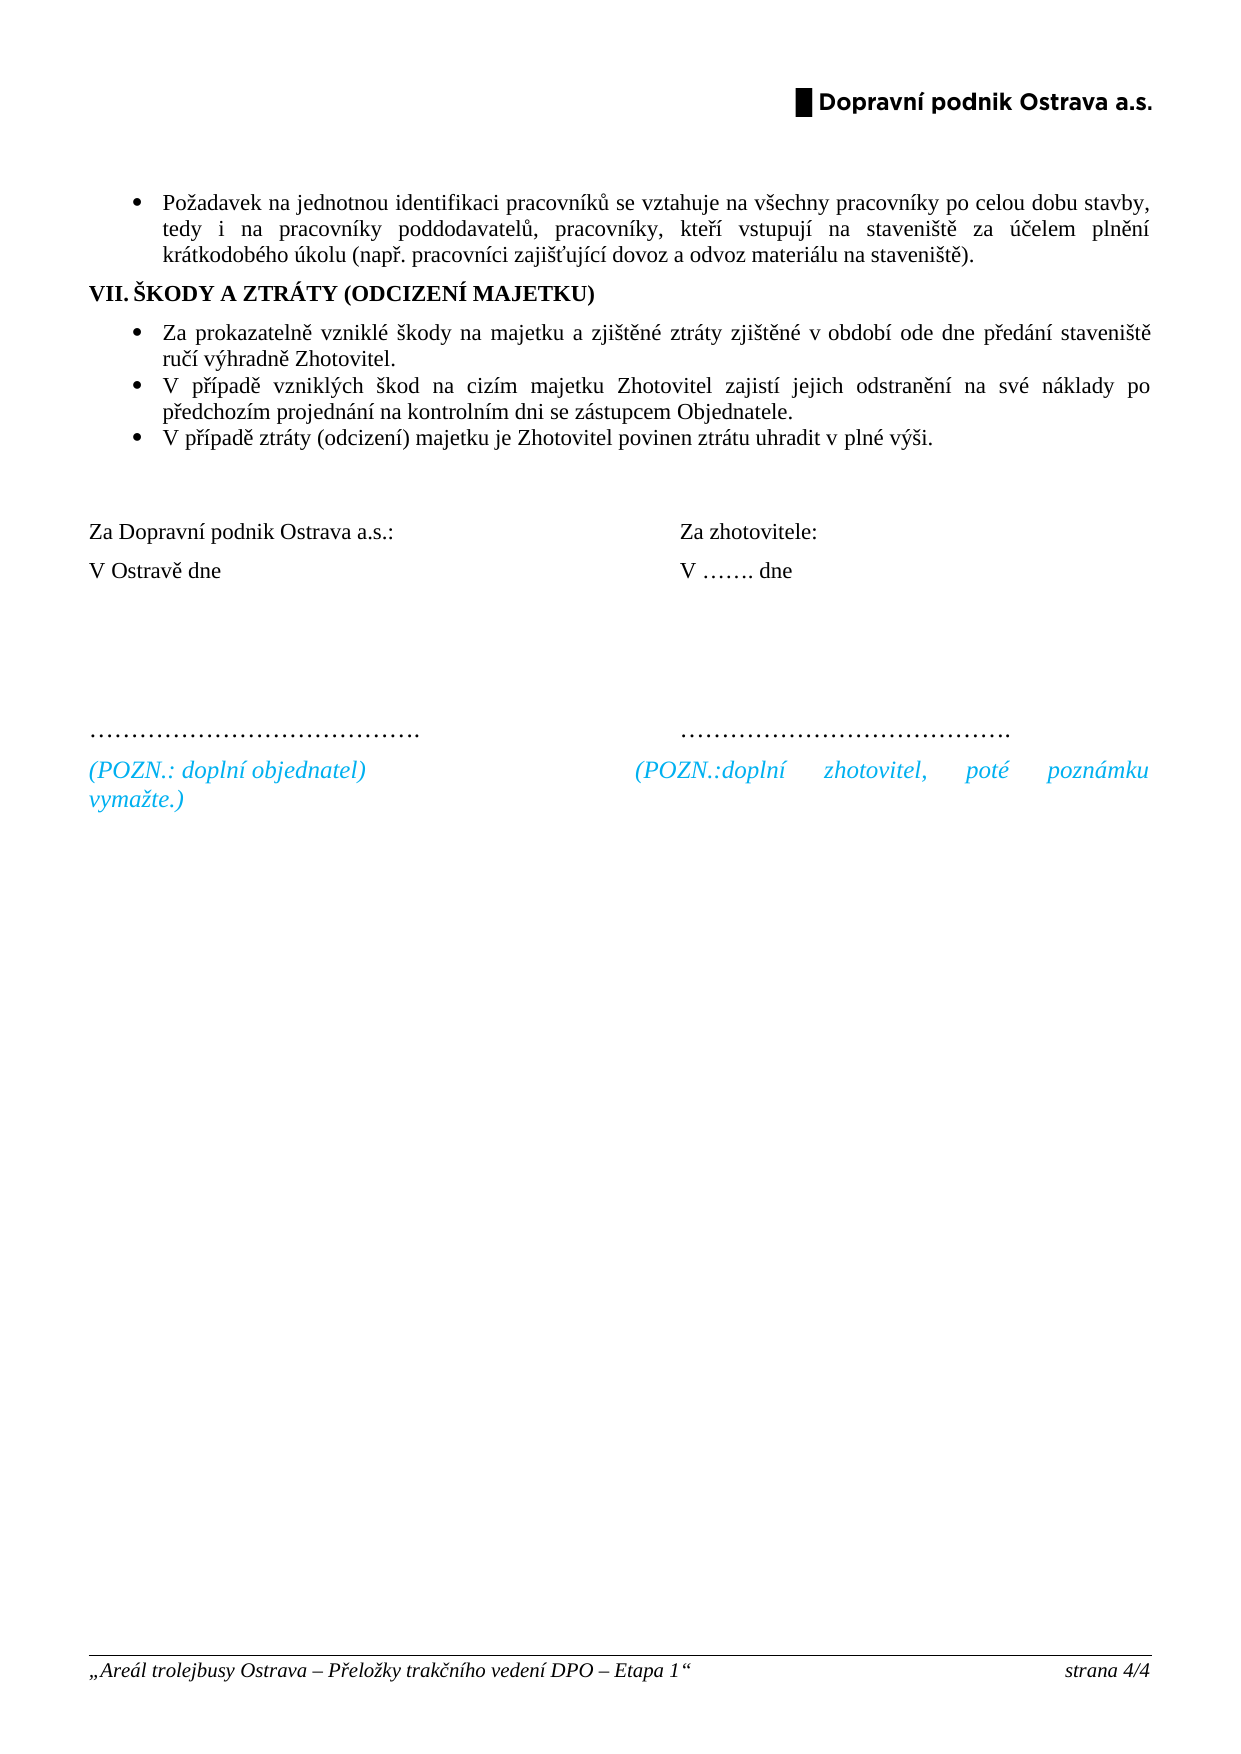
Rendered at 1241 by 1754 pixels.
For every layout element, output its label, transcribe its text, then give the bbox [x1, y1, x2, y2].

list ŠKODY A ZTRÁTY (ODCIZENÍ MAJETKU) [89, 280, 1152, 306]
list Požadavek na jednotnou identifikaci pracovníků se vztahuje na všechny pracovníky po celou dobu stavby, tedy i na pracovníky poddodavatelů, pracovníky, kteří vstupují na staveniště za účelem plnění krátkodobého úkolu (např. pracovníci zajišťující dovoz a odvoz materiálu na staveniště). [133, 188, 1152, 268]
list V případě vzniklých škod na cizím majetku Zhotovitel zajistí jejich odstranění na své náklady po předchozím projednání na kontrolním dni se zástupcem Objednatele. [133, 372, 1152, 424]
list V případě ztráty (odcizení) majetku je Zhotovitel povinen ztrátu uhradit v plné výši. [133, 424, 1152, 451]
list Za prokazatelně vzniklé škody na majetku a zjištěné ztráty zjištěné v období ode dne předání staveniště ručí výhradně Zhotovitel. [133, 319, 1152, 372]
text (POZN.: doplní objednatel) (POZN.:doplní zhotovitel, poté poznámku vymažte.) [89, 755, 1152, 813]
text Za Dopravní podnik Ostrava a.s.: Za zhotovitele: [89, 518, 1152, 545]
text …………………………………. …………………………………. [89, 714, 1152, 743]
text V Ostravě dne V ……. dne [89, 557, 1152, 583]
picture [795, 88, 1152, 117]
